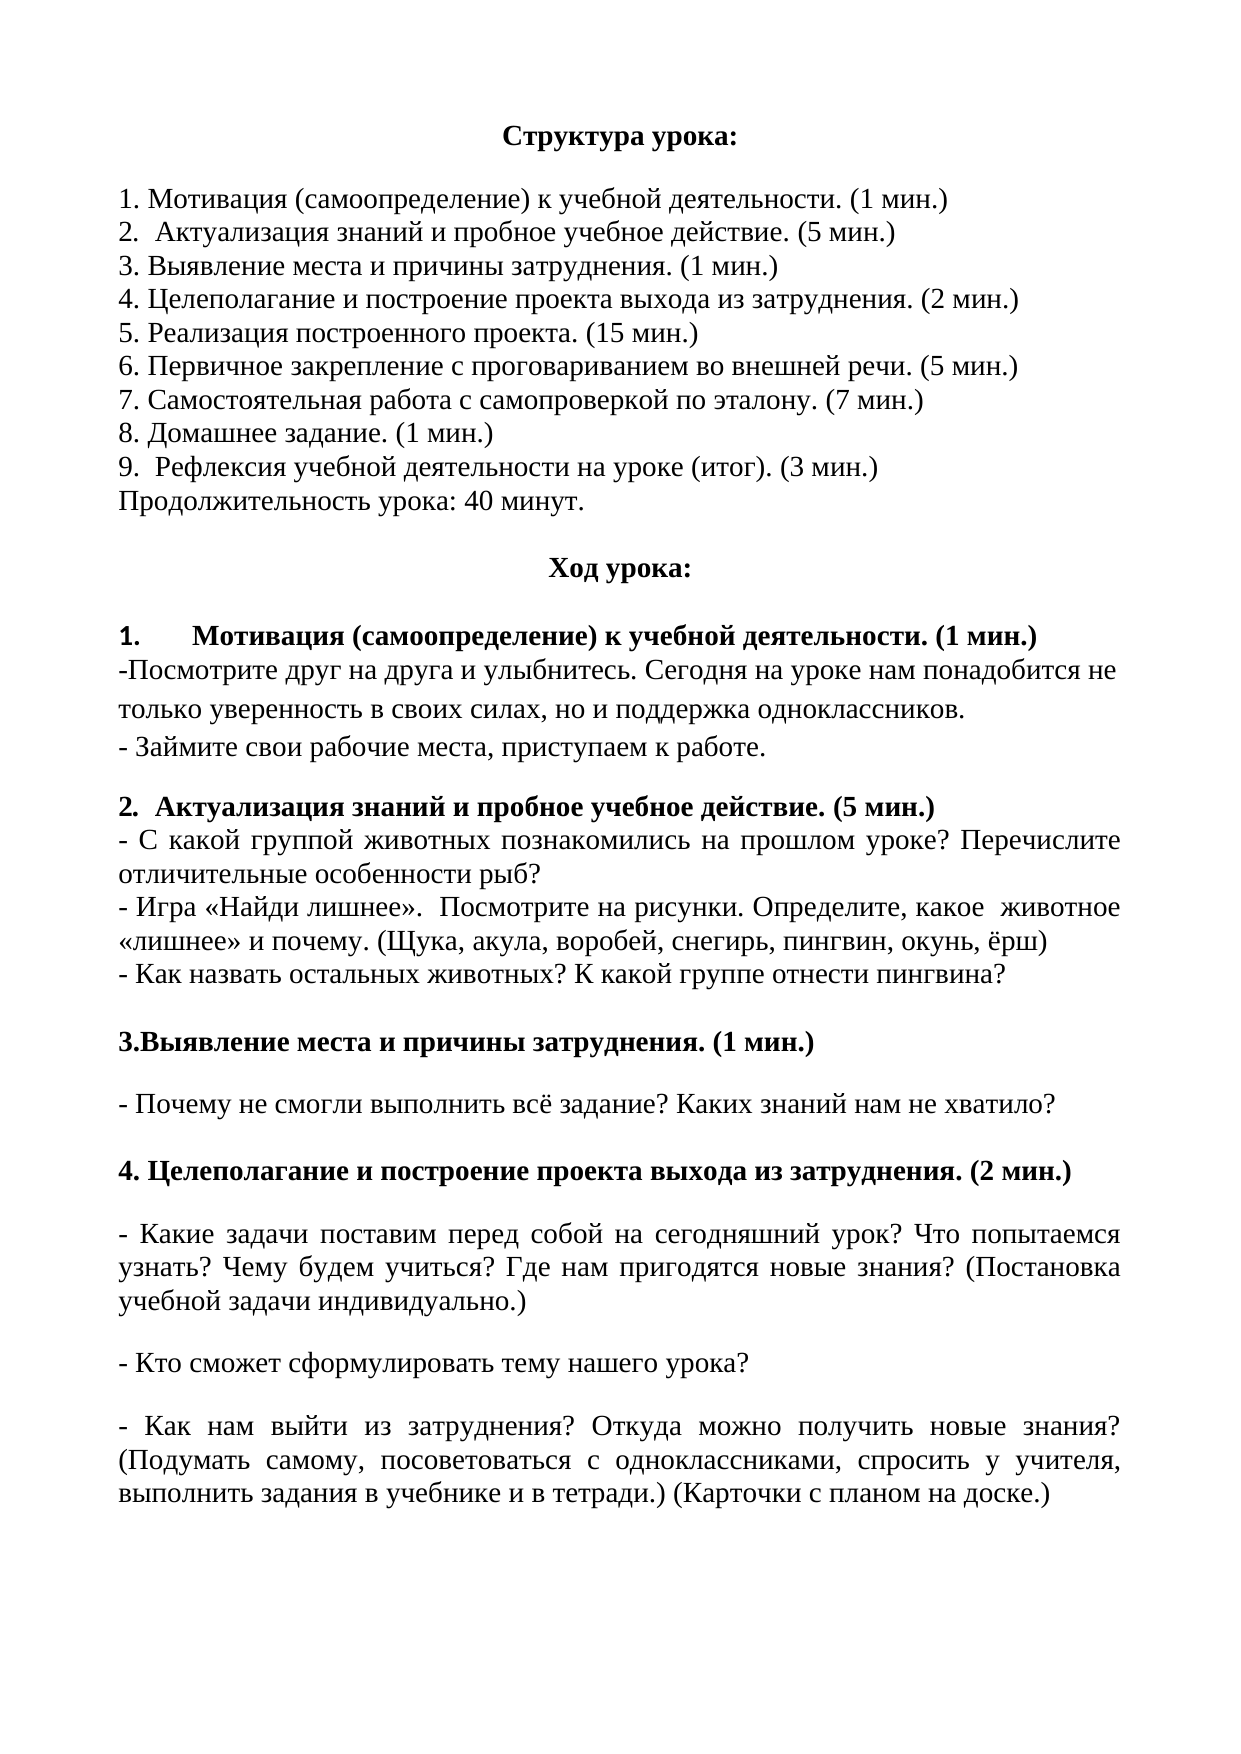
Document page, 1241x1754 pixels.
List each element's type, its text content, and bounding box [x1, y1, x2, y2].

text Ход урока: [118, 550, 1122, 583]
text 8. Домашнее задание. (1 мин.) [118, 416, 1122, 449]
text Продолжительность урока: 40 минут. [118, 483, 1122, 516]
text 4. Целеполагание и построение проекта выхода из затруднения. (2 мин.) [118, 1153, 1122, 1187]
list -Посмотрите друг на друга и улыбнитесь. Сегодня на уроке нам понадобится не только уверенность в своих силах, но и поддержка одноклассников. [118, 652, 1122, 724]
text 3. Выявление места и причины затруднения. (1 мин.) [118, 248, 1122, 281]
text - Игра «Найди лишнее». Посмотрите на рисунки. Определите, какое животное «лишнее» и почему. (Щука, акула, воробей, снегирь, пингвин, окунь, ёрш) [118, 889, 1122, 957]
list - Займите свои рабочие места, приступаем к работе. [118, 729, 1122, 763]
text 3.Выявление места и причины затруднения. (1 мин.) [118, 1024, 1122, 1057]
text - Кто сможет сформулировать тему нашего урока? [118, 1346, 1122, 1379]
text 2. Актуализация знаний и пробное учебное действие. (5 мин.) [118, 214, 1122, 248]
text 6. Первичное закрепление с проговариванием во внешней речи. (5 мин.) [118, 348, 1122, 382]
text 7. Самостоятельная работа с самопроверкой по эталону. (7 мин.) [118, 382, 1122, 416]
text 9. Рефлексия учебной деятельности на уроке (итог). (3 мин.) [118, 449, 1122, 483]
text - С какой группой животных познакомились на прошлом уроке? Перечислите отличительные особенности рыб? [118, 822, 1122, 889]
text 2. Актуализация знаний и пробное учебное действие. (5 мин.) [118, 789, 1122, 822]
text - Как назвать остальных животных? К какой группе отнести пингвина? [118, 957, 1122, 990]
text - Почему не смогли выполнить всё задание? Каких знаний нам не хватило? [118, 1086, 1122, 1119]
list Мотивация (самоопределение) к учебной деятельности. (1 мин.) [118, 617, 1122, 652]
text 4. Целеполагание и построение проекта выхода из затруднения. (2 мин.) [118, 281, 1122, 315]
text - Как нам выйти из затруднения? Откуда можно получить новые знания? (Подумать самому, посоветоваться с одноклассниками, спросить у учителя, выполнить задания в учебнике и в тетради.) (Карточки с планом на доске.) [118, 1408, 1122, 1509]
text 5. Реализация построенного проекта. (15 мин.) [118, 315, 1122, 348]
text - Какие задачи поставим перед собой на сегодняшний урок? Что попытаемся узнать? Чему будем учиться? Где нам пригодятся новые знания? (Постановка учебной задачи индивидуально.) [118, 1216, 1122, 1316]
text Структура урока: [118, 118, 1122, 152]
text 1. Мотивация (самоопределение) к учебной деятельности. (1 мин.) [118, 181, 1122, 214]
